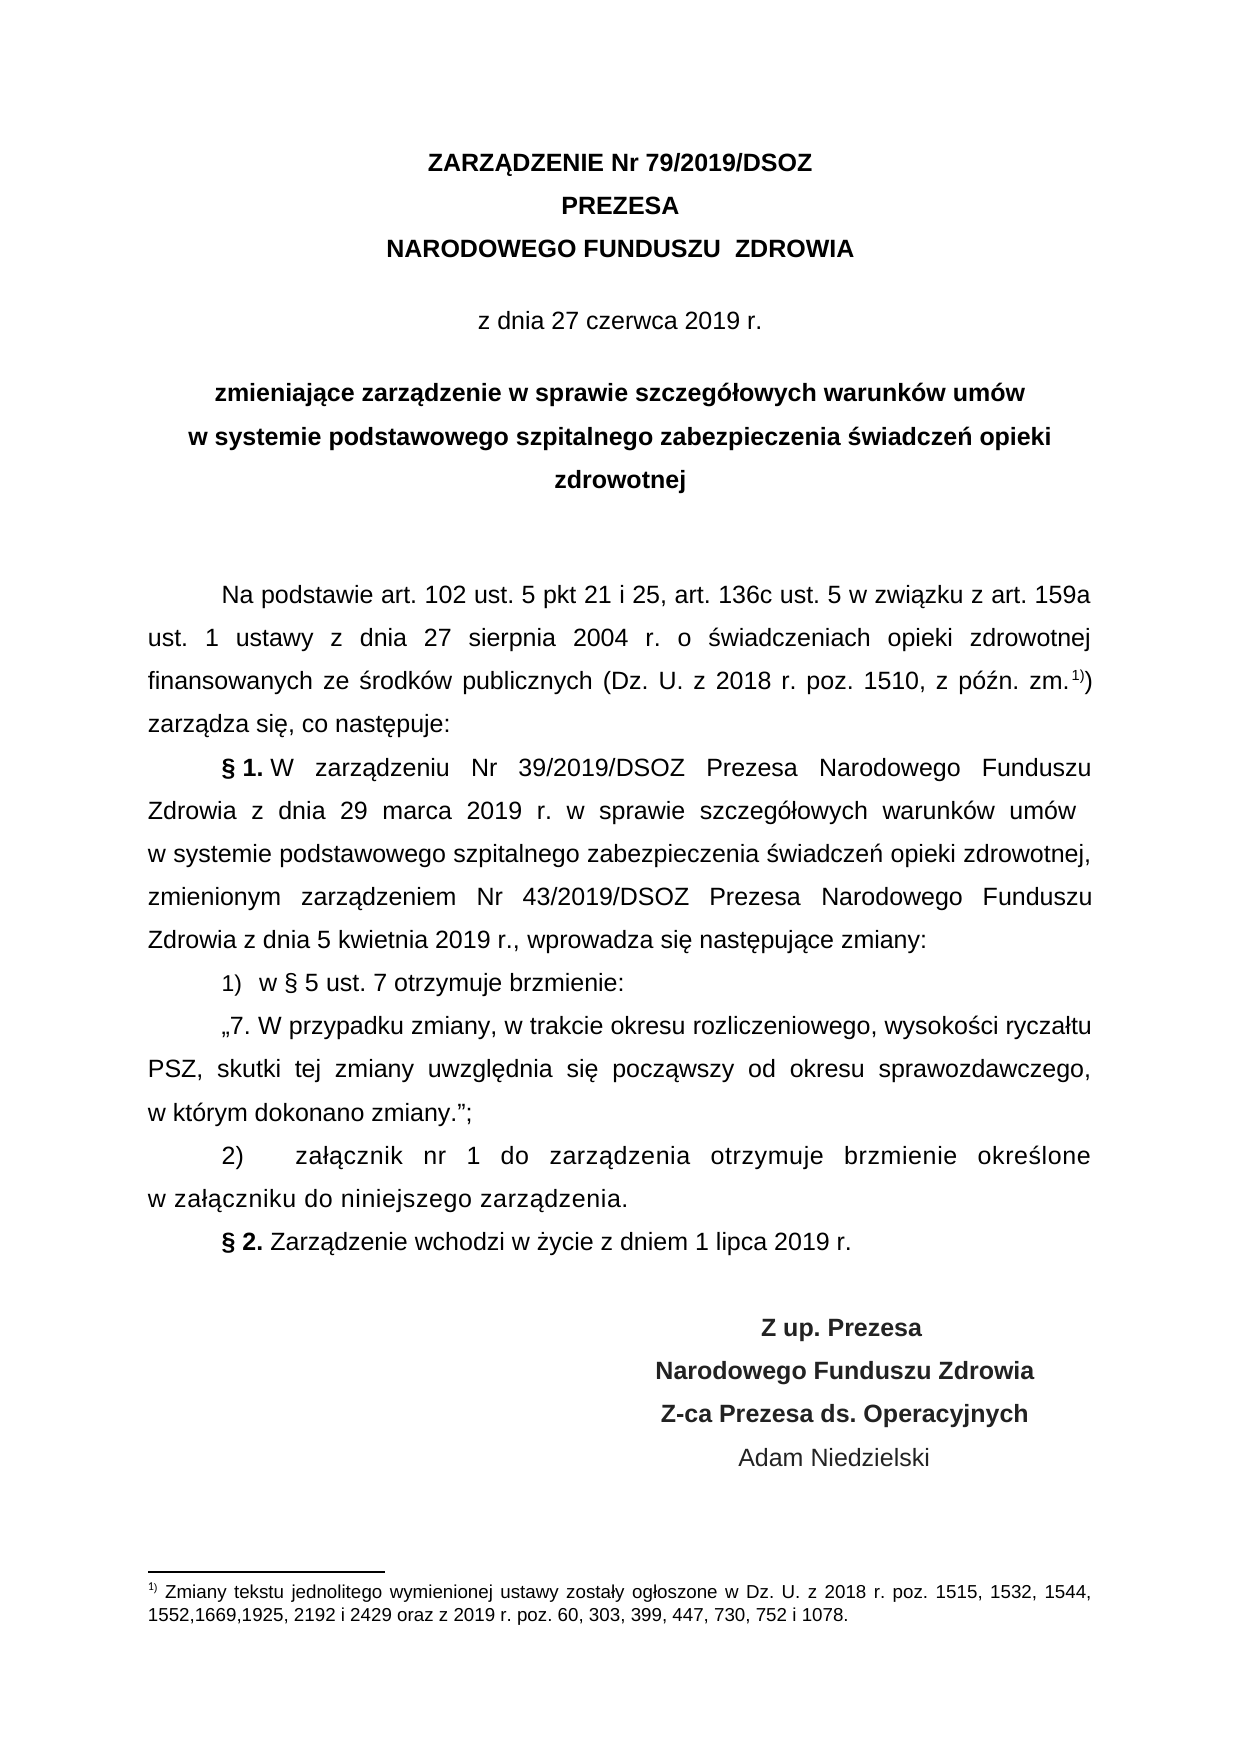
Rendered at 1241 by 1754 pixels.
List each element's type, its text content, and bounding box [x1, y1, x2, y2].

text § 1. W zarządzeniu Nr 39/2019/DSOZ Prezesa Narodowego Funduszu Zdrowia z dnia 29 marca 2019 r. w sprawie szczegółowych warunków umów w systemie podstawowego szpitalnego zabezpieczenia świadczeń opieki zdrowotnej, zmienionym zarządzeniem Nr 43/2019/DSOZ Prezesa Narodowego Funduszu Zdrowia z dnia 5 kwietnia 2019 r., wprowadza się następujące zmiany: [148, 753, 1093, 954]
text Z-ca Prezesa ds. Operacyjnych Adam Niedzielski [590, 1399, 1093, 1471]
text ZARZĄDZENIE Nr 79/2019/DSOZ PREZESA NARODOWEGO FUNDUSZU ZDROWIA [148, 148, 1093, 263]
text „7. W przypadku zmiany, w trakcie okresu rozliczeniowego, wysokości ryczałtu PSZ, skutki tej zmiany uwzględnia się począwszy od okresu sprawozdawczego, w którym dokonano zmiany.”; [148, 1011, 1093, 1126]
list załącznik nr 1 do zarządzenia otrzymuje brzmienie określone w załączniku do niniejszego zarządzenia. [148, 1141, 1093, 1213]
text zmieniające zarządzenie w sprawie szczegółowych warunków umów w systemie podstawowego szpitalnego zabezpieczenia świadczeń opieki zdrowotnej [148, 378, 1093, 493]
text Z up. Prezesa [590, 1313, 1093, 1342]
text Na podstawie art. 102 ust. 5 pkt 21 i 25, art. 136c ust. 5 w związku z art. 159a ust. 1 ustawy z dnia 27 sierpnia 2004 r. o świadczeniach opieki zdrowotnej finansowanych ze środków publicznych (Dz. U. z 2018 r. poz. 1510, z późn. zm.)) zarządza się, co następuje: [148, 580, 1093, 738]
text Narodowego Funduszu Zdrowia [590, 1356, 1093, 1385]
text z dnia 27 czerwca 2019 r. [148, 306, 1093, 335]
list w § 5 ust. 7 otrzymuje brzmienie: [221, 968, 1093, 997]
text § 2. Zarządzenie wchodzi w życie z dniem 1 lipca 2019 r. [148, 1227, 1093, 1256]
